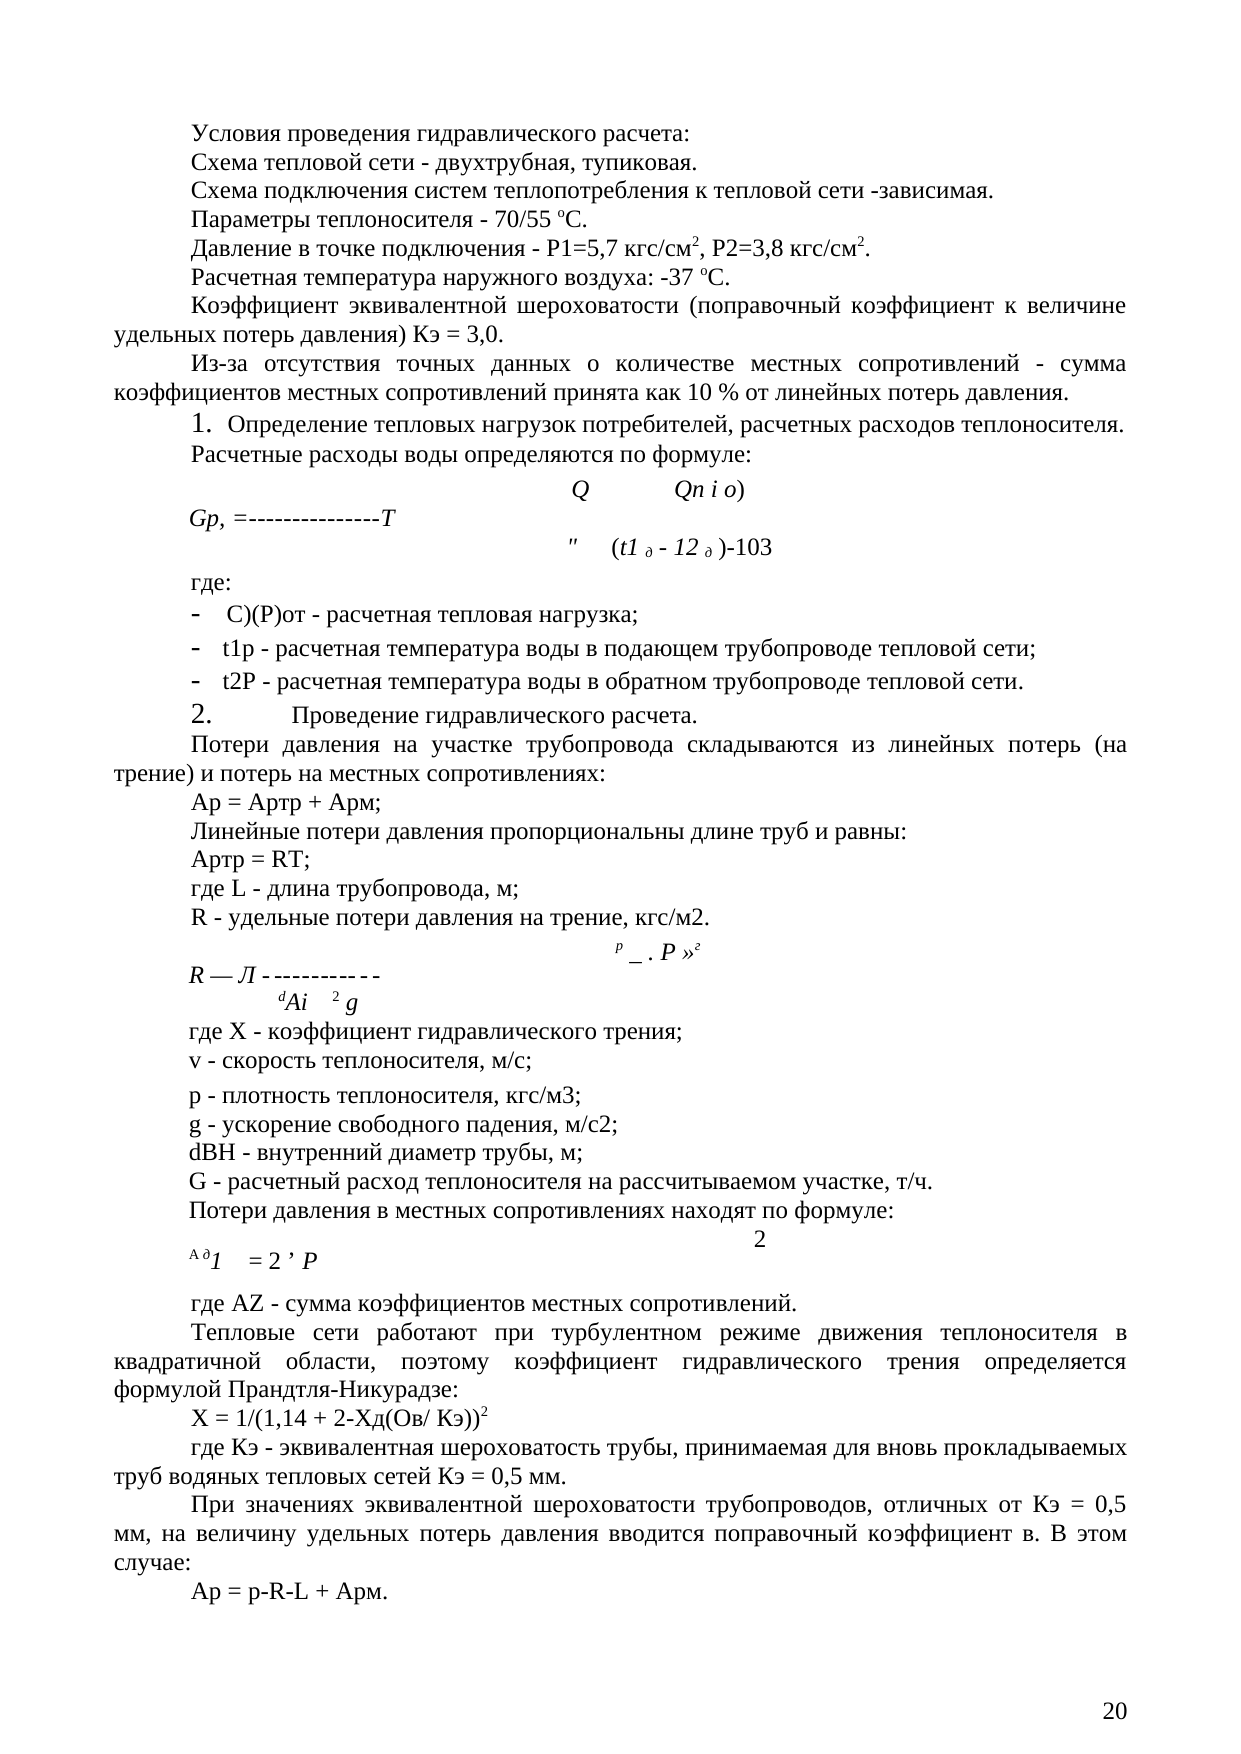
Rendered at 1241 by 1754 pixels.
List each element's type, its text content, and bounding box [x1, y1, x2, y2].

text А д1 = 2 ’ Р [113, 1252, 1127, 1274]
text Артр = RT; [113, 844, 1127, 873]
text Схема подключения систем теплопотребления к тепловой сети -зависимая. [113, 176, 1127, 204]
text Схема тепловой сети - двухтрубная, тупиковая. [113, 147, 1127, 176]
text Параметры теплоносителя - 70/55 оС. [113, 204, 1127, 233]
text Из-за отсутствия точных данных о количестве местных сопротивлений - сумма коэффициентов местных сопротивлений принята как 10 % от линейных потерь давления. [113, 348, 1127, 406]
text где L - длина трубопровода, м; [113, 873, 1127, 902]
text Ар = p-R-L + Арм. [113, 1576, 1127, 1604]
text Ар = Артр + Арм; [113, 787, 1127, 816]
text р _ . Р »г [113, 937, 1127, 966]
text Коэффициент эквивалентной шероховатости (поправочный коэффициент к величине удельных потерь давления) Кэ = 3,0. [113, 291, 1127, 348]
text Q Qn i о) [113, 474, 1127, 503]
text Тепловые сети работают при турбулентном режиме движения теплоносителя в квадратичной области, поэтому коэффициент гидравлического трения определяется формулой Прандтля-Никурадзе: [113, 1317, 1127, 1403]
text Расчетные расходы воды определяются по формуле: [113, 439, 1127, 468]
text R — Л [113, 966, 1127, 987]
text g - ускорение свободного падения, м/с2; [113, 1109, 1127, 1137]
list t2P - расчетная температура воды в обратном трубопроводе тепловой сети. [113, 662, 1127, 696]
text R - удельные потери давления на трение, кгс/м2. [113, 902, 1127, 931]
list Проведение гидравлического расчета. [113, 696, 1127, 729]
text G - расчетный расход теплоносителя на рассчитываемом участке, т/ч. [113, 1166, 1127, 1195]
text Gp, = Т [113, 503, 1127, 532]
text Давление в точке подключения - Р1=5,7 кгс/см2, Р2=3,8 кгс/см2. [113, 233, 1127, 262]
text 2 [393, 1224, 1127, 1252]
text Линейные потери давления пропорциональны длине труб и равны: [113, 816, 1127, 844]
text Потери давления в местных сопротивлениях находят по формуле: [113, 1195, 1127, 1224]
text р - плотность теплоносителя, кгс/м3; [113, 1080, 1127, 1109]
text Условия проведения гидравлического расчета: [113, 118, 1127, 147]
text " (t1 д - 12 д )-103 [113, 532, 1127, 560]
text При значениях эквивалентной шероховатости трубопроводов, отличных от Кэ = 0,5 мм, на величину удельных потерь давления вводится поправочный коэффициент в. В этом случае: [113, 1489, 1127, 1576]
text где: [113, 567, 1127, 595]
text v - скорость теплоносителя, м/с; [113, 1045, 1127, 1074]
text dBH - внутренний диаметр трубы, м; [113, 1137, 1127, 1166]
text где Кэ - эквивалентная шероховатость трубы, принимаемая для вновь прокладываемых труб водяных тепловых сетей Кэ = 0,5 мм. [113, 1432, 1127, 1489]
text Расчетная температура наружного воздуха: -37 оС. [113, 262, 1127, 291]
text Потери давления на участке трубопровода складываются из линейных потерь (на трение) и потерь на местных сопротивлениях: [113, 729, 1127, 787]
list С)(Р)от - расчетная тепловая нагрузка; [113, 595, 1127, 629]
text где X - коэффициент гидравлического трения; [113, 1016, 1127, 1045]
list t1p - расчетная температура воды в подающем трубопроводе тепловой сети; [113, 629, 1127, 662]
list Определение тепловых нагрузок потребителей, расчетных расходов теплоносителя. [113, 406, 1127, 439]
text X = 1/(1,14 + 2-Хд(Ов/ Кэ))2 [113, 1403, 1127, 1432]
text где AZ - сумма коэффициентов местных сопротивлений. [113, 1288, 1127, 1317]
text dAi 2 g [278, 987, 1127, 1016]
